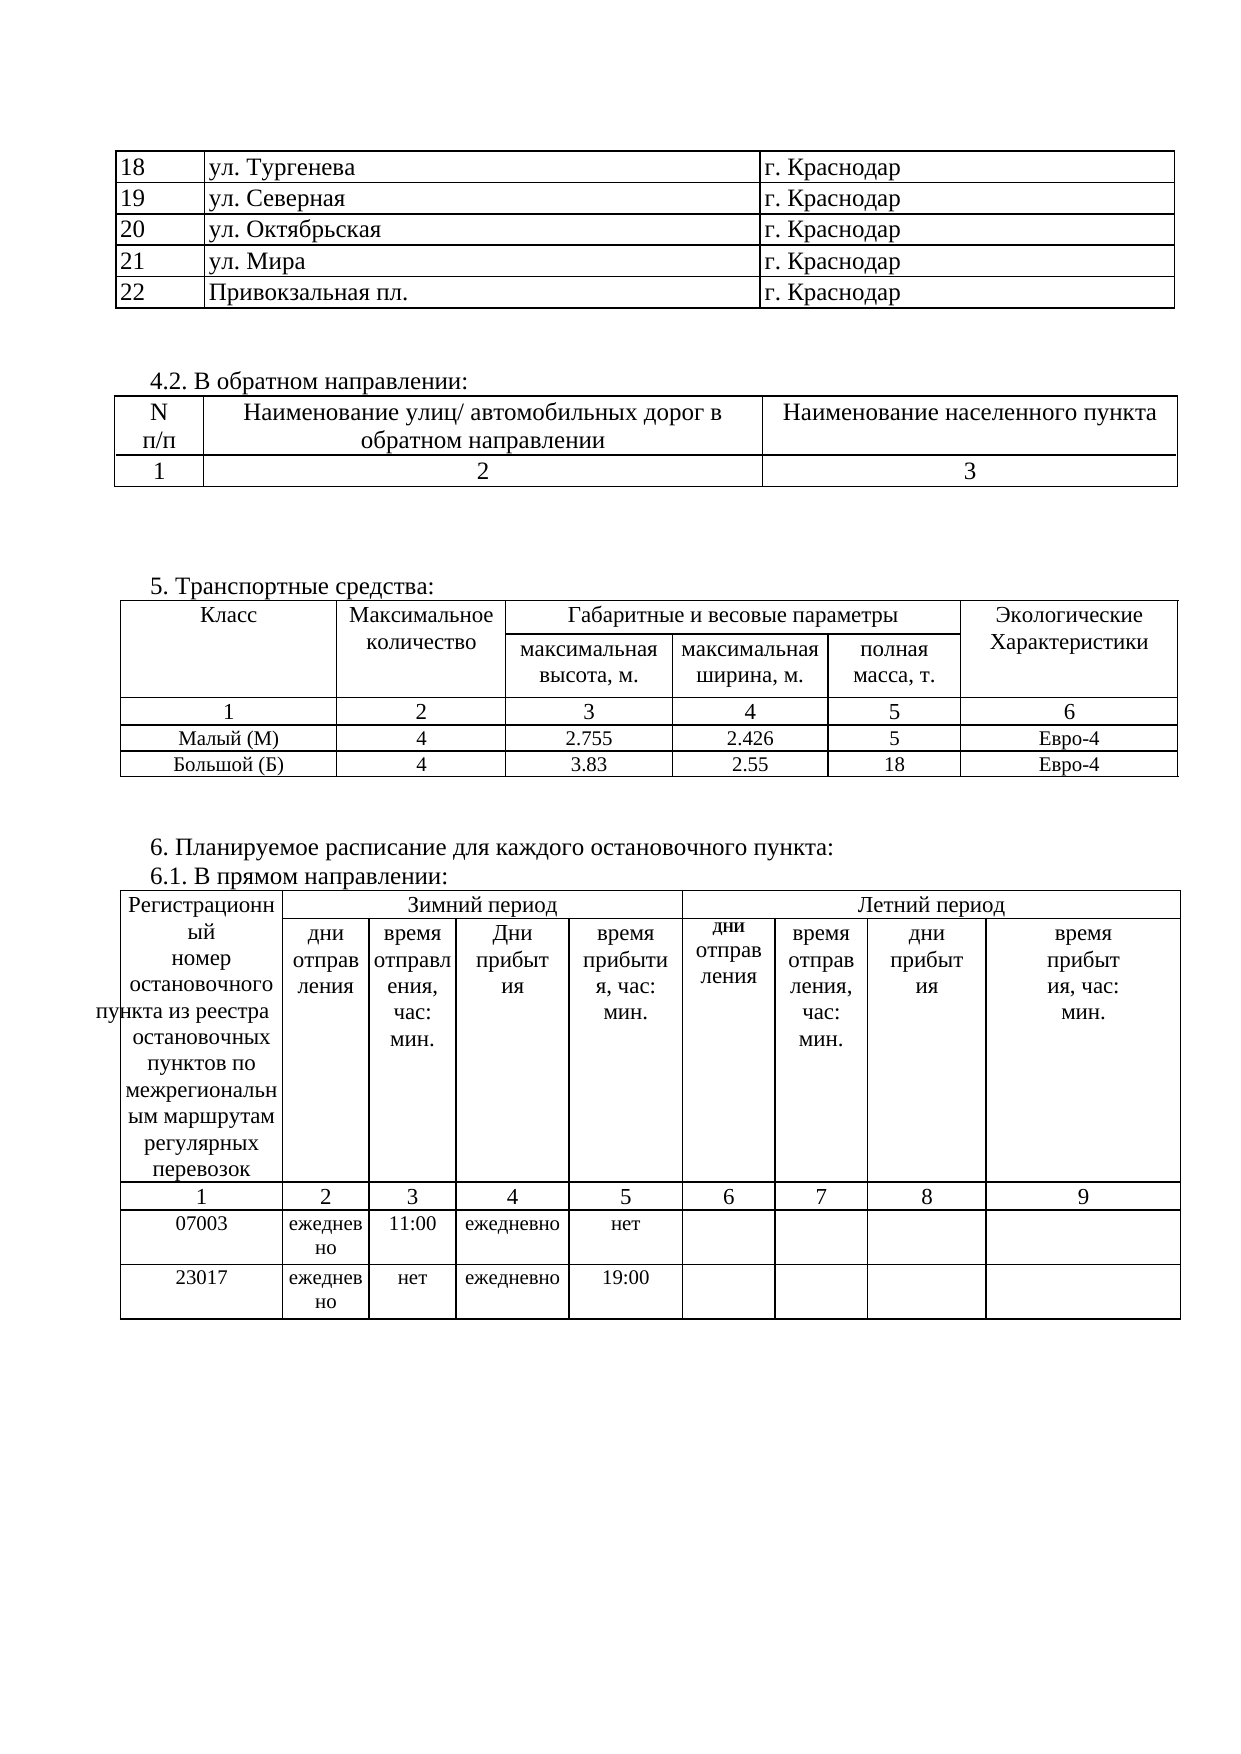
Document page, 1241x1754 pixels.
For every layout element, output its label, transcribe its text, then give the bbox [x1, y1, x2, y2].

table_cell нет [370, 1265, 455, 1318]
table_cell 2 [283, 1183, 368, 1209]
table_cell г. Краснодар [761, 277, 1174, 307]
text 6. Планируемое расписание для каждого остановочного пункта: [150, 832, 1090, 861]
table_cell г. Краснодар [761, 183, 1174, 213]
table_cell 9 [987, 1183, 1180, 1209]
table_cell Большой (Б) [121, 752, 336, 776]
table_cell [987, 1211, 1180, 1263]
table_cell 21 [117, 246, 204, 276]
table_cell 23017 [121, 1265, 282, 1318]
table_cell ежедневно [457, 1265, 568, 1318]
table_cell [868, 1211, 985, 1263]
table_cell [776, 1211, 867, 1263]
table_cell 1 [121, 698, 336, 724]
table_cell 22 [117, 277, 204, 307]
table_cell Привокзальная пл. [205, 277, 759, 307]
table_cell Евро-4 [961, 726, 1177, 750]
text 6.1. В прямом направлении: [150, 861, 1090, 890]
table_cell 4 [337, 726, 505, 750]
table_cell 4 [337, 752, 505, 776]
table_cell максимальная ширина, м. [673, 635, 827, 696]
table_header Максимальное количество [337, 601, 505, 696]
table_cell ДНИ отправ ления [683, 919, 774, 1181]
table_cell [868, 1265, 985, 1318]
table_cell 5 [570, 1183, 682, 1209]
table_cell 5 [829, 726, 960, 750]
table_header N п/п [115, 397, 203, 454]
table_cell максимальная высота, м. [506, 635, 672, 696]
table_cell Малый (М) [121, 726, 336, 750]
table_cell Дни прибыт ия [457, 919, 568, 1181]
table_cell 4 [457, 1183, 568, 1209]
table_cell г. Краснодар [761, 152, 1174, 181]
table_cell 6 [683, 1183, 774, 1209]
table_cell 3 [506, 698, 672, 724]
table_cell дни прибыт ия [868, 919, 985, 1181]
table_cell [683, 1265, 774, 1318]
table_cell 6 [961, 698, 1177, 724]
table_cell 3 [370, 1183, 455, 1209]
table_header Наименование населенного пункта [763, 397, 1177, 454]
table_cell 7 [776, 1183, 867, 1209]
table_cell ежедневно [457, 1211, 568, 1263]
table_cell ежедневно [283, 1265, 368, 1318]
table_cell время отправл ения, час: мин. [370, 919, 455, 1181]
table_header Регистрационный номер остановочного пункта из реестра остановочных пунктов по межрегиональным маршрутам регулярных перевозок [121, 891, 282, 1181]
table_cell дни отправ ления [283, 919, 368, 1181]
table_cell 18 [829, 752, 960, 776]
table_cell 19:00 [570, 1265, 682, 1318]
table_cell полная масса, т. [829, 635, 960, 696]
table_cell Евро-4 [961, 752, 1177, 776]
table_cell 07003 [121, 1211, 282, 1263]
table_cell г. Краснодар [761, 215, 1174, 244]
table_cell время прибыт ия, час: мин. [987, 919, 1180, 1181]
table_cell г. Краснодар [761, 246, 1174, 276]
text 5. Транспортные средства: [150, 571, 1090, 600]
table_cell 3.83 [506, 752, 672, 776]
table_cell ул. Тургенева [205, 152, 759, 181]
table_cell время отправ ления, час: мин. [776, 919, 867, 1181]
table_cell 1 [115, 455, 203, 486]
table_cell [987, 1265, 1180, 1318]
table_header Класс [121, 601, 336, 696]
table_cell 5 [829, 698, 960, 724]
table_cell 8 [868, 1183, 985, 1209]
table_cell 11:00 [370, 1211, 455, 1263]
table_cell 19 [117, 183, 204, 213]
table_cell ежедневно [283, 1211, 368, 1263]
table_cell 2.755 [506, 726, 672, 750]
table_cell 3 [763, 454, 1177, 486]
table_cell 2.55 [673, 752, 827, 776]
table_header Габаритные и весовые параметры [506, 601, 960, 633]
table_cell 2.426 [673, 726, 827, 750]
table_header Наименование улиц/ автомобильных дорог в обратном направлении [204, 397, 762, 454]
text 4.2. В обратном направлении: [150, 366, 1090, 395]
table_header Зимний период [283, 891, 682, 918]
table_cell [776, 1265, 867, 1318]
table_cell нет [570, 1211, 682, 1263]
table_cell 2 [204, 456, 762, 486]
table_cell ул. Северная [205, 183, 759, 213]
table_cell 2 [337, 698, 505, 724]
table_cell ул. Октябрьская [205, 215, 759, 244]
table_cell 20 [117, 215, 204, 244]
table_cell [683, 1211, 774, 1263]
table_cell 18 [117, 152, 204, 181]
table_cell ул. Мира [205, 246, 759, 276]
table_cell 1 [121, 1183, 282, 1209]
table_header Экологические Характеристики [961, 601, 1177, 696]
table_cell 4 [673, 698, 827, 724]
table_cell время прибыти я, час: мин. [570, 919, 682, 1181]
table_header Летний период [683, 891, 1180, 918]
